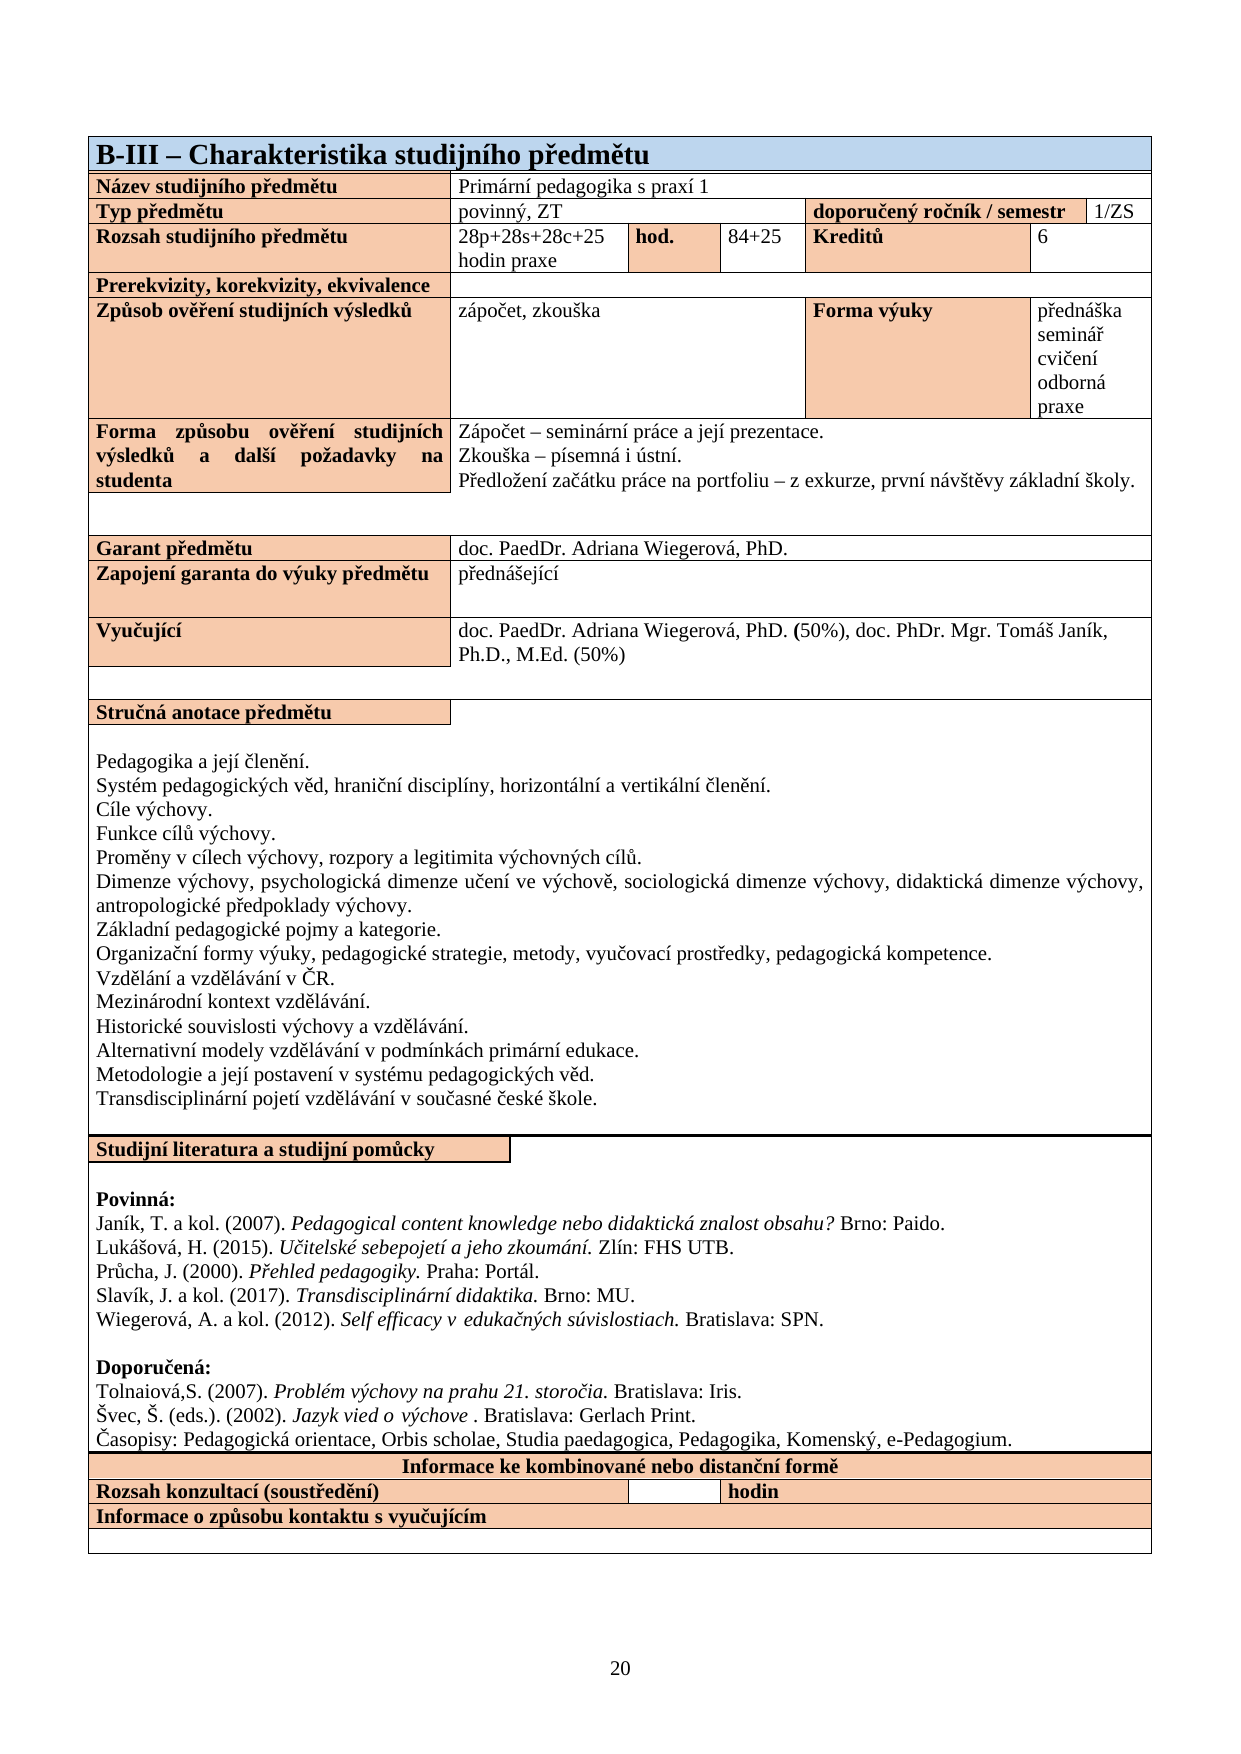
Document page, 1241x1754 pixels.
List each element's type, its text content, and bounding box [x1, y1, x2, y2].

table_cell [629, 1480, 720, 1503]
table_cell Vyučující [89, 618, 450, 666]
table_cell 6 [1031, 224, 1151, 272]
table_cell Zapojení garanta do výuky předmětu [89, 561, 450, 617]
table_cell Studijní literatura a studijní pomůcky [89, 1137, 509, 1161]
table_cell povinný, ZT [451, 199, 805, 223]
table_cell doc. PaedDr. Adriana Wiegerová, PhD. [451, 536, 1151, 560]
table_cell Název studijního předmětu [89, 174, 450, 198]
table_cell Rozsah konzultací (soustředění) [89, 1480, 628, 1503]
table_cell Primární pedagogika s praxí 1 [451, 174, 1151, 198]
table_cell Zápočet – seminární práce a její prezentace. Zkouška – písemná i ústní. Předložení začátku práce na portfoliu – z exkurze, první návštěvy základní školy. [451, 419, 1151, 492]
table_cell Rozsah studijního předmětu [89, 224, 450, 272]
table_cell doporučený ročník / semestr [806, 199, 1086, 223]
table_cell Garant předmětu [89, 536, 450, 560]
table_cell [451, 700, 1151, 724]
table_cell 84+25 [721, 224, 805, 272]
table_cell 1/ZS [1087, 199, 1151, 223]
table_cell [511, 1137, 1151, 1161]
table_cell Povinná: Janík, T. a kol. (2007). Pedagogical content knowledge nebo didaktická znalost obsahu? Brno: Paido. Lukášová, H. (2015). Učitelské sebepojetí a jeho zkoumání. Zlín: FHS UTB. Průcha, J. (2000). Přehled pedagogiky. Praha: Portál. Slavík, J. a kol. (2017). Transdisciplinární didaktika. Brno: MU. Wiegerová, A. a kol. (2012). Self efficacy v edukačných súvislostiach. Bratislava: SPN. Doporučená: Tolnaiová,S. (2007). Problém výchovy na prahu 21. storočia. Bratislava: Iris. Švec, Š. (eds.). (2002). Jazyk vied o výchove . Bratislava: Gerlach Print. Časopisy: Pedagogická orientace, Orbis scholae, Studia paedagogica, Pedagogika, Komenský, e-Pedagogium. [89, 1161, 1151, 1451]
table_cell [89, 1529, 1151, 1553]
table_cell zápočet, zkouška [451, 298, 805, 418]
table_cell hod. [629, 224, 720, 272]
table_cell Forma způsobu ověření studijních výsledků a další požadavky na studenta [89, 419, 450, 492]
table_cell 28p+28s+28c+25 hodin praxe [451, 224, 628, 272]
table_cell [89, 492, 1151, 535]
table_cell Stručná anotace předmětu [89, 700, 450, 724]
table_cell přednáška seminář cvičení odborná praxe [1031, 298, 1151, 418]
table_cell [89, 666, 1151, 699]
table_cell [451, 273, 1151, 297]
table_cell Kreditů [806, 224, 1030, 272]
table_cell Informace o způsobu kontaktu s vyučujícím [89, 1504, 1151, 1528]
table_cell hodin [721, 1480, 1151, 1503]
table_cell doc. PaedDr. Adriana Wiegerová, PhD. (50%), doc. PhDr. Mgr. Tomáš Janík, Ph.D., M.Ed. (50%) [451, 618, 1151, 666]
table_header B-III – Charakteristika studijního předmětu [89, 137, 1151, 170]
table_cell přednášející [451, 561, 1151, 617]
table_cell Forma výuky [806, 298, 1030, 418]
table_cell Způsob ověření studijních výsledků [89, 298, 450, 418]
table_cell Pedagogika a její členění. Systém pedagogických věd, hraniční disciplíny, horizontální a vertikální členění. Cíle výchovy. Funkce cílů výchovy. Proměny v cílech výchovy, rozpory a legitimita výchovných cílů. Dimenze výchovy, psychologická dimenze učení ve výchově, sociologická dimenze výchovy, didaktická dimenze výchovy, antropologické předpoklady výchovy. Základní pedagogické pojmy a kategorie. Organizační formy výuky, pedagogické strategie, metody, vyučovací prostředky, pedagogická kompetence. Vzdělání a vzdělávání v ČR. Mezinárodní kontext vzdělávání. Historické souvislosti výchovy a vzdělávání. Alternativní modely vzdělávání v podmínkách primární edukace. Metodologie a její postavení v systému pedagogických věd. Transdisciplinární pojetí vzdělávání v současné české škole. [89, 724, 1151, 1134]
table_cell Prerekvizity, korekvizity, ekvivalence [89, 273, 450, 297]
table_cell Typ předmětu [89, 199, 450, 223]
table_cell Informace ke kombinované nebo distanční formě [89, 1454, 1151, 1478]
